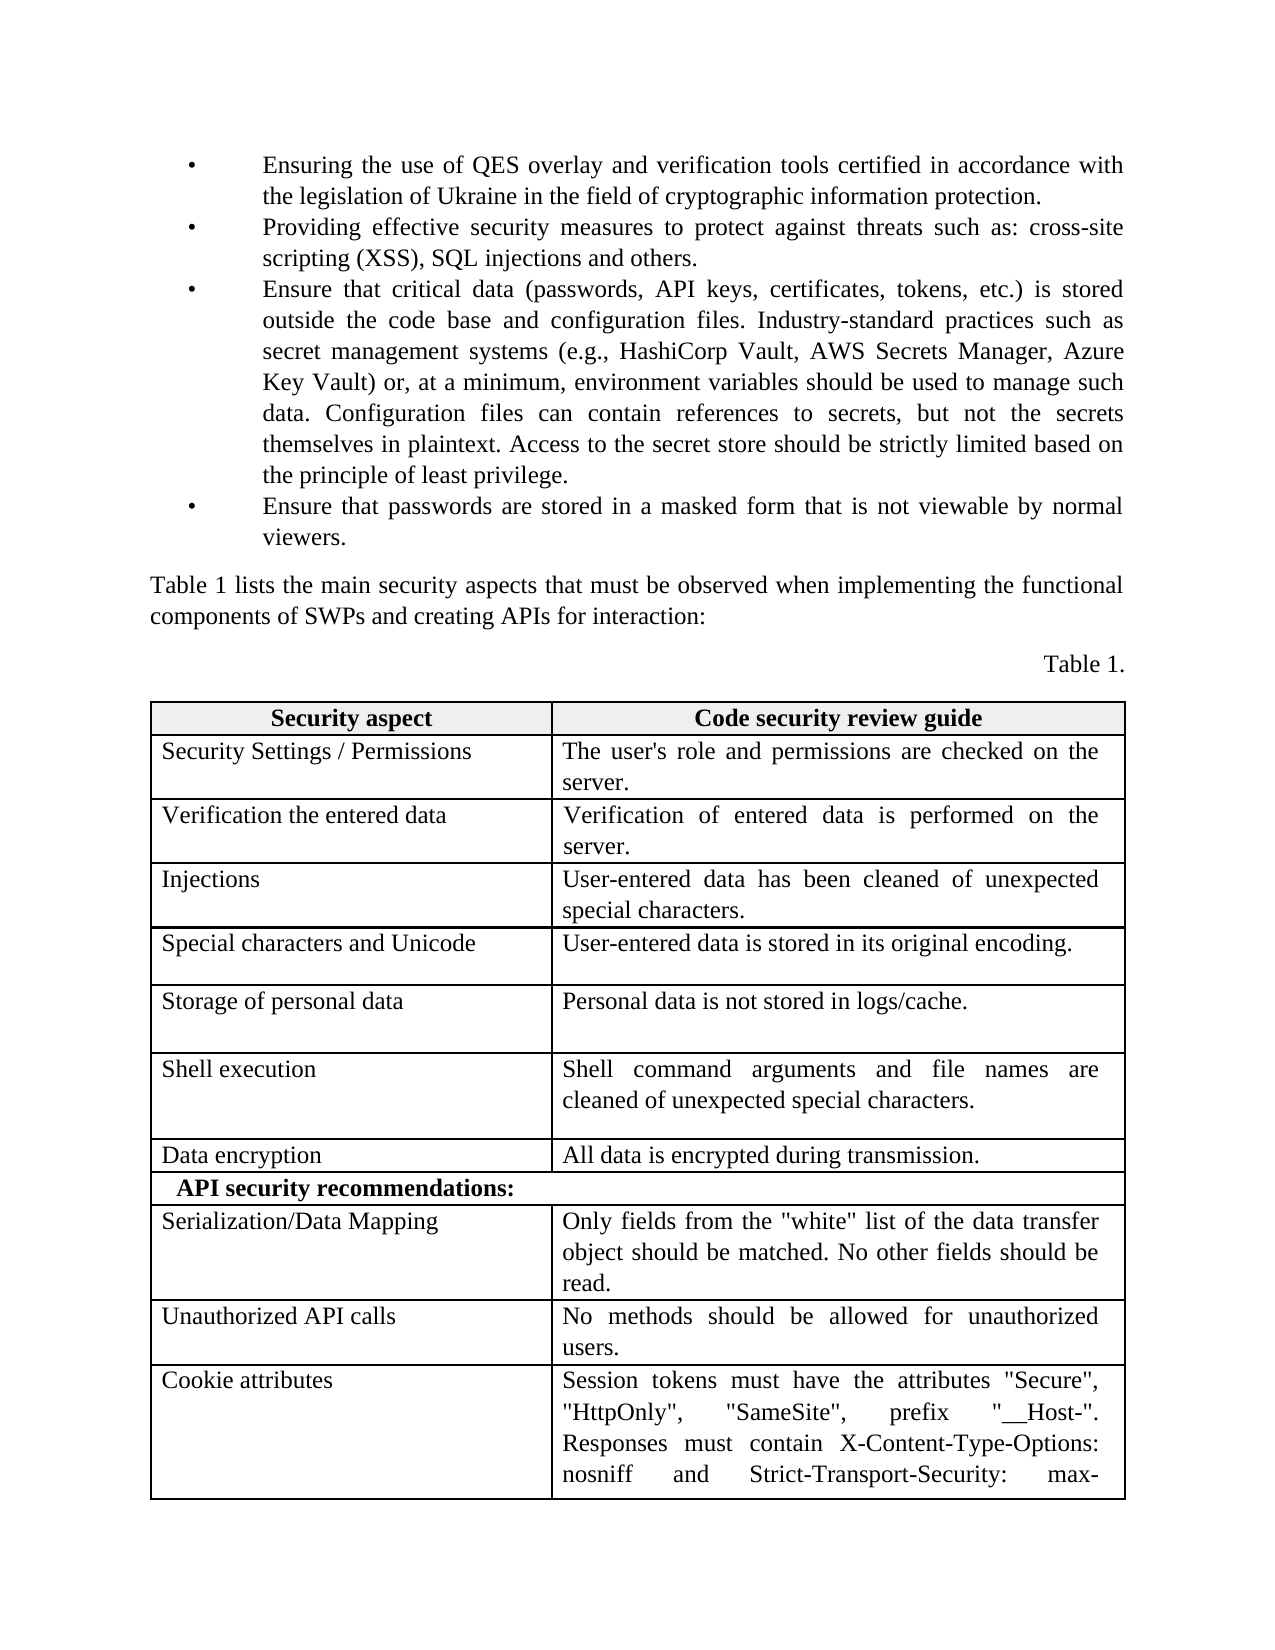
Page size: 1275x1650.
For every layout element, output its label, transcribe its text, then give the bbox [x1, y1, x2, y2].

table_cell Verification of entered data is performed on the server. [553, 800, 1124, 862]
table_cell Verification the entered data [152, 800, 551, 862]
table_header Code security review guide [553, 703, 1124, 734]
table_cell Serialization/Data Mapping [152, 1206, 551, 1299]
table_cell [553, 1366, 1124, 1498]
list Ensure that critical data (passwords, API keys, certificates, tokens, etc.) is stored outside the code base and configuration files. Industry-standard practices such as secret management systems (e.g., HashiCorp Vault, AWS Secrets Manager, Azure Key Vault) or, at a minimum, environment variables should be used to manage such data. Configuration files can contain references to secrets, but not the secrets themselves in plaintext. Access to the secret store should be strictly limited based on the principle of least privilege. [187, 274, 1125, 489]
table_cell Personal data is not stored in logs/cache. [553, 986, 1124, 1052]
list Providing effective security measures to protect against threats such as: cross-site scripting (XSS), SQL injections and others. [187, 212, 1125, 272]
table_header Security aspect [152, 703, 551, 734]
table_cell Data encryption [152, 1140, 551, 1171]
text Table 1 lists the main security aspects that must be observed when implementing the functional components of SWPs and creating APIs for interaction: [150, 570, 1125, 630]
table_cell User-entered data is stored in its original encoding. [553, 929, 1124, 984]
list Ensuring the use of QES overlay and verification tools certified in accordance with the legislation of Ukraine in the field of cryptographic information protection. [187, 150, 1125, 210]
text Table 1. [150, 649, 1125, 678]
table_cell Security Settings / Permissions [152, 736, 551, 798]
table_cell Special characters and Unicode [152, 929, 551, 984]
table_cell Only fields from the "white" list of the data transfer object should be matched. No other fields should be read. [553, 1206, 1124, 1299]
table_cell Shell execution [152, 1054, 551, 1138]
table_cell No methods should be allowed for unauthorized users. [553, 1301, 1124, 1363]
table_cell Injections [152, 864, 551, 926]
table_cell Unauthorized API calls [152, 1301, 551, 1363]
list Ensure that passwords are stored in a masked form that is not viewable by normal viewers. [187, 491, 1125, 551]
table_cell API security recommendations: [152, 1173, 1124, 1204]
table_cell User-entered data has been cleaned of unexpected special characters. [553, 864, 1124, 926]
table_cell Storage of personal data [152, 986, 551, 1052]
table_cell The user's role and permissions are checked on the server. [553, 736, 1124, 798]
table_cell Shell command arguments and file names are cleaned of unexpected special characters. [553, 1054, 1124, 1138]
table_cell Cookie attributes [152, 1366, 551, 1498]
table_cell All data is encrypted during transmission. [553, 1140, 1124, 1171]
